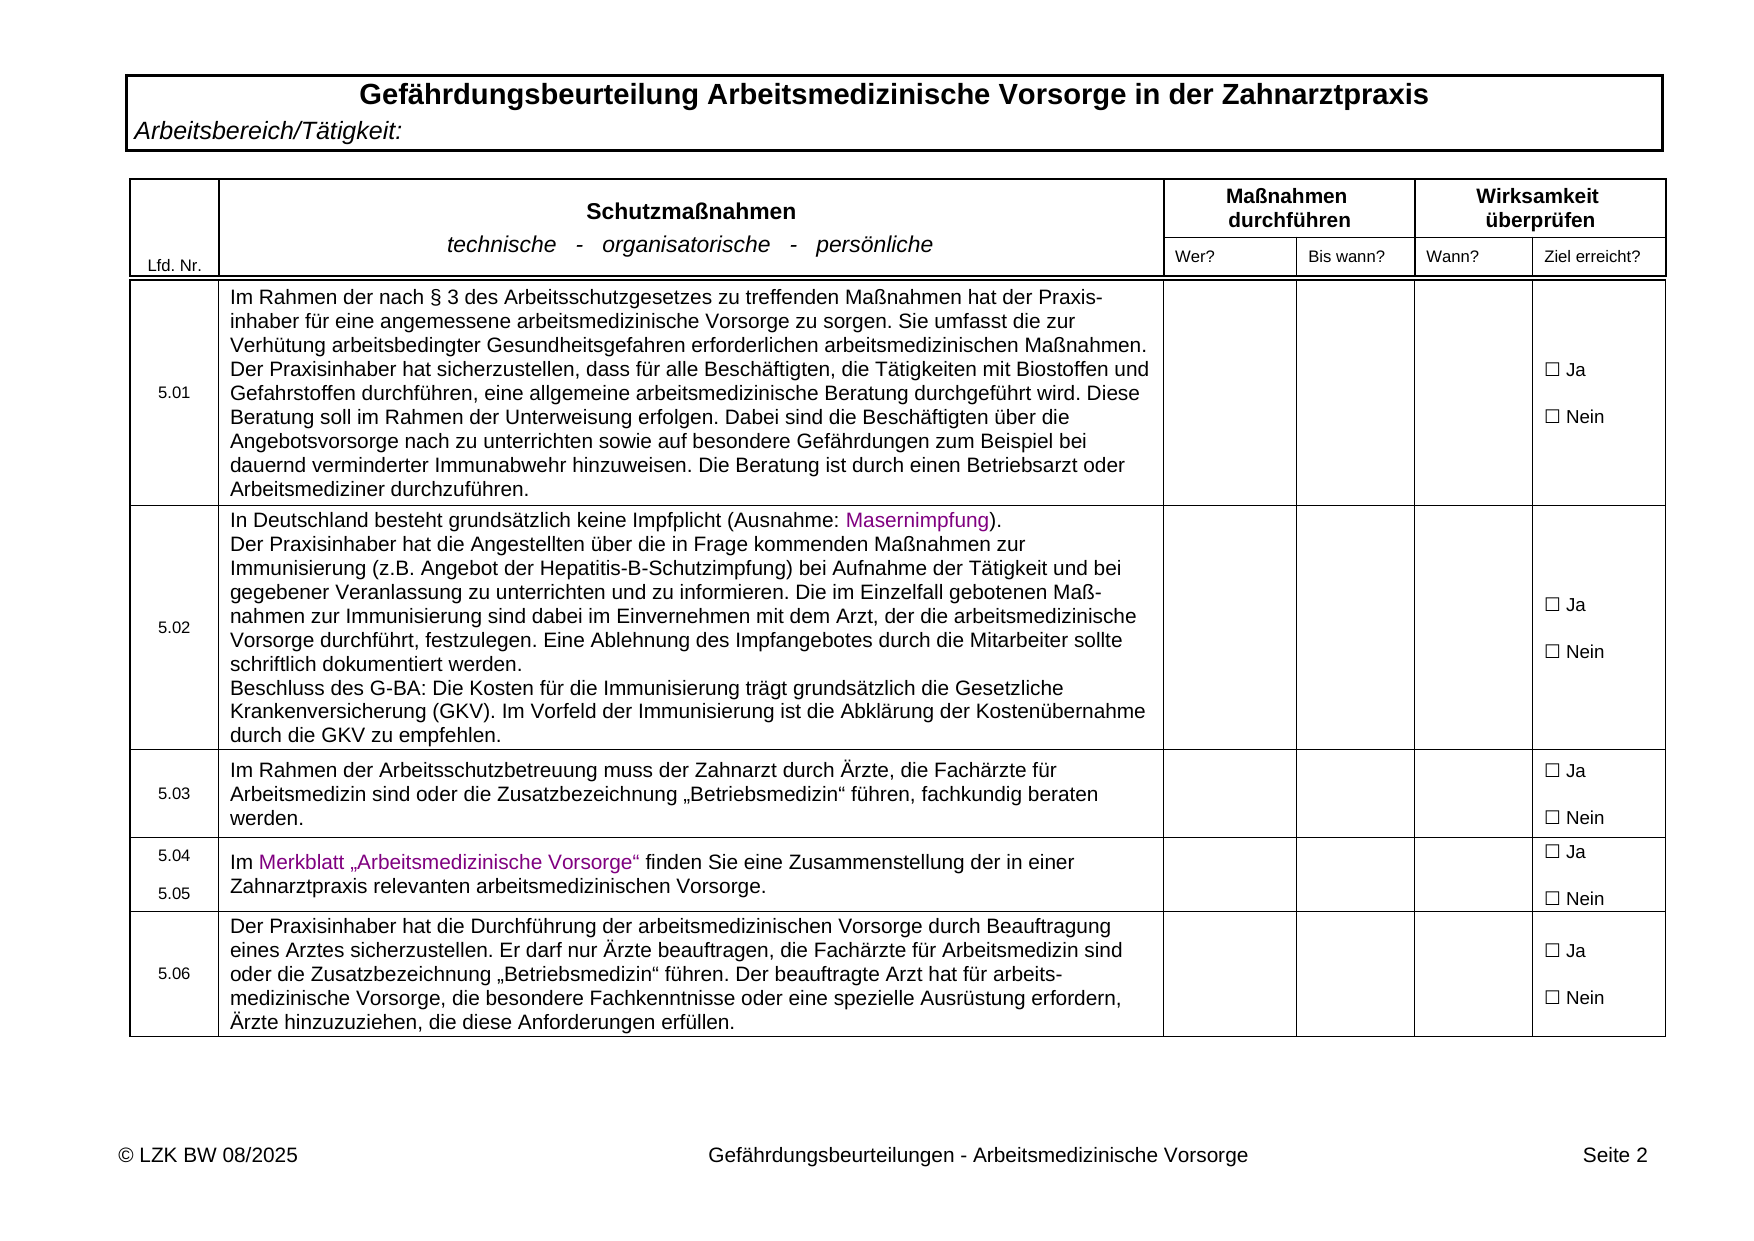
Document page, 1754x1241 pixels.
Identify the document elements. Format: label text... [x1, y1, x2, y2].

table_cell Ja Nein [1533, 912, 1665, 1036]
table_header Ja Nein [1533, 281, 1665, 504]
table_cell [1297, 750, 1414, 837]
table_header Im Rahmen der nach § 3 des Arbeitsschutzgesetzes zu treffenden Maßnahmen hat der Praxis- inhaber für eine angemessene arbeitsmedizinische Vorsorge zu sorgen. Sie umfasst die zur Verhütung arbeitsbedingter Gesundheitsgefahren erforderlichen arbeitsmedizinischen Maßnahmen. Der Praxisinhaber hat sicherzustellen, dass für alle Beschäftigten, die Tätigkeiten mit Biostoffen und Gefahrstoffen durchführen, eine allgemeine arbeitsmedizinische Beratung durchgeführt wird. Diese Beratung soll im Rahmen der Unterweisung erfolgen. Dabei sind die Beschäftigten über die Angebotsvorsorge nach zu unterrichten sowie auf besondere Gefährdungen zum Beispiel bei dauernd verminderter Immunabwehr hinzuweisen. Die Beratung ist durch einen Betriebsarzt oder Arbeitsmediziner durchzuführen. [219, 281, 1163, 504]
table_cell Ja Nein [1533, 838, 1665, 911]
table_cell 5.04 5.05 [131, 838, 218, 911]
table_header [1164, 281, 1296, 504]
table_cell [1164, 750, 1296, 837]
table_cell [1415, 506, 1532, 749]
table_header [1415, 281, 1532, 504]
table_cell Im Rahmen der Arbeitsschutzbetreuung muss der Zahnarzt durch Ärzte, die Fachärzte für Arbeitsmedizin sind oder die Zusatzbezeichnung „Betriebsmedizin“ führen, fachkundig beraten werden. [219, 750, 1163, 837]
table_cell Im Merkblatt „Arbeitsmedizinische Vorsorge“ finden Sie eine Zusammenstellung der in einer Zahnarztpraxis relevanten arbeitsmedizinischen Vorsorge. [219, 838, 1163, 911]
table_header 5.01 [131, 281, 218, 504]
table_cell [1415, 912, 1532, 1036]
table_cell [1164, 912, 1296, 1036]
table_cell 5.06 [131, 912, 218, 1036]
table_cell [1297, 912, 1414, 1036]
table_cell [1297, 838, 1414, 911]
table_cell Der Praxisinhaber hat die Durchführung der arbeitsmedizinischen Vorsorge durch Beauftragung eines Arztes sicherzustellen. Er darf nur Ärzte beauftragen, die Fachärzte für Arbeitsmedizin sind oder die Zusatzbezeichnung „Betriebsmedizin“ führen. Der beauftragte Arzt hat für arbeits- medizinische Vorsorge, die besondere Fachkenntnisse oder eine spezielle Ausrüstung erfordern, Ärzte hinzuzuziehen, die diese Anforderungen erfüllen. [219, 912, 1163, 1036]
table_cell 5.03 [131, 750, 218, 837]
table_cell [1297, 506, 1414, 749]
table_cell 5.02 [131, 506, 218, 749]
table_cell [1415, 750, 1532, 837]
table_cell Ja Nein [1533, 506, 1665, 749]
table_cell [1164, 838, 1296, 911]
table_cell [1164, 506, 1296, 749]
table_cell In Deutschland besteht grundsätzlich keine Impfplicht (Ausnahme: Masernimpfung). Der Praxisinhaber hat die Angestellten über die in Frage kommenden Maßnahmen zur Immunisierung (z.B. Angebot der Hepatitis-B-Schutzimpfung) bei Aufnahme der Tätigkeit und bei gegebener Veranlassung zu unterrichten und zu informieren. Die im Einzelfall gebotenen Maß- nahmen zur Immunisierung sind dabei im Einvernehmen mit dem Arzt, der die arbeitsmedizinische Vorsorge durchführt, festzulegen. Eine Ablehnung des Impfangebotes durch die Mitarbeiter sollte schriftlich dokumentiert werden. Beschluss des G-BA: Die Kosten für die Immunisierung trägt grundsätzlich die Gesetzliche Krankenversicherung (GKV). Im Vorfeld der Immunisierung ist die Abklärung der Kostenübernahme durch die GKV zu empfehlen. [219, 506, 1163, 749]
table_cell Ja Nein [1533, 750, 1665, 837]
table_header [1297, 281, 1414, 504]
table_cell [1415, 838, 1532, 911]
